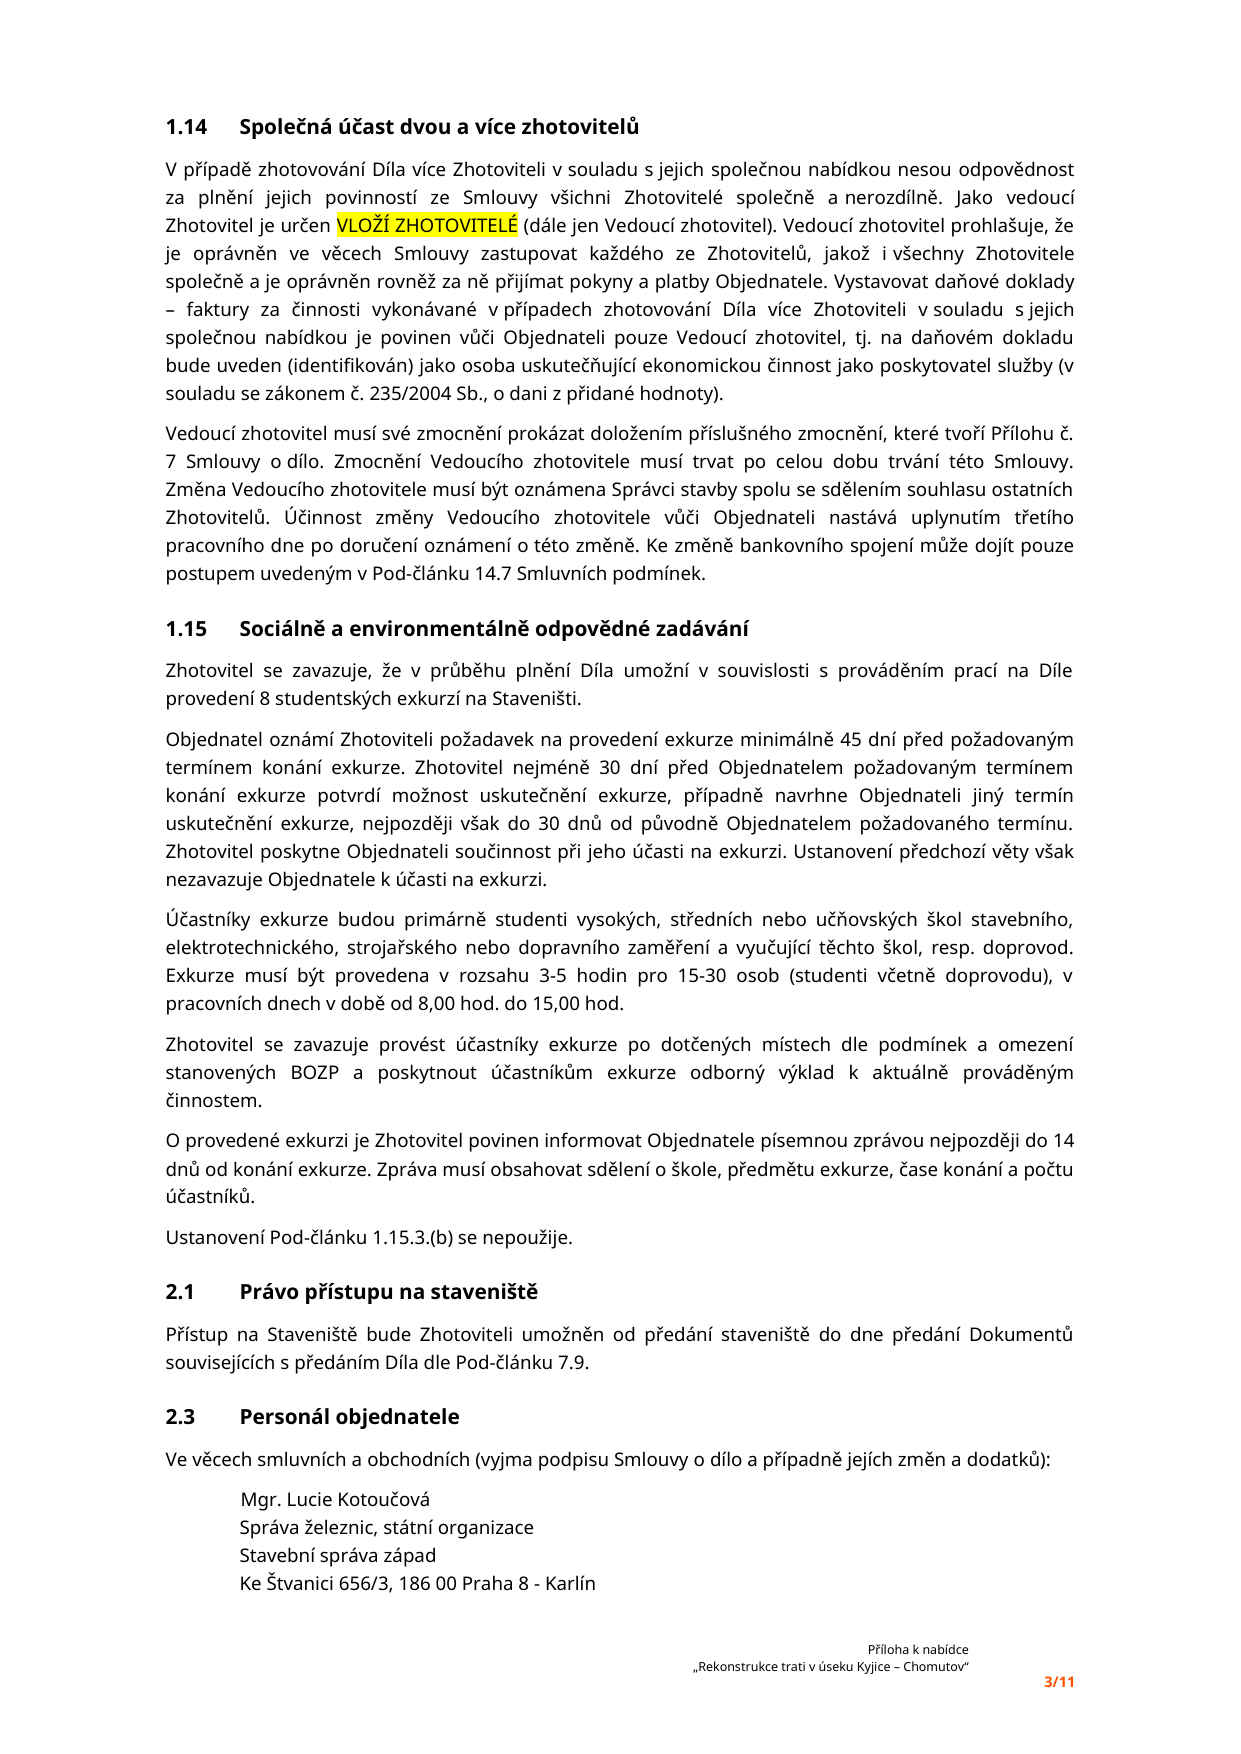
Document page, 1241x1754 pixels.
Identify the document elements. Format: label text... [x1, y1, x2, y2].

text Vedoucí zhotovitel musí své zmocnění prokázat doložením příslušného zmocnění, které tvoří Přílohu č. 7 Smlouvy o dílo. Zmocnění Vedoucího zhotovitele musí trvat po celou dobu trvání této Smlouvy. Změna Vedoucího zhotovitele musí být oznámena Správci stavby spolu se sdělením souhlasu ostatních Zhotovitelů. Účinnost změny Vedoucího zhotovitele vůči Objednateli nastává uplynutím třetího pracovního dne po doručení oznámení o této změně. Ke změně bankovního spojení může dojít pouze postupem uvedeným v Pod-článku 14.7 Smluvních podmínek. [165, 421, 1075, 586]
text Přístup na Staveniště bude Zhotoviteli umožněn od předání staveniště do dne předání Dokumentů souvisejících s předáním Díla dle Pod-článku 7.9. [165, 1321, 1075, 1375]
text Zhotovitel se zavazuje, že v průběhu plnění Díla umožní v souvislosti s prováděním prací na Díle provedení 8 studentských exkurzí na Staveništi. [165, 657, 1075, 711]
text O provedené exkurzi je Zhotovitel povinen informovat Objednatele písemnou zprávou nejpozději do 14 dnů od konání exkurze. Zpráva musí obsahovat sdělení o škole, předmětu exkurze, čase konání a počtu účastníků. [165, 1128, 1075, 1209]
text Ustanovení Pod-článku 1.15.3.(b) se nepoužije. [165, 1224, 1075, 1250]
text Objednatel oznámí Zhotoviteli požadavek na provedení exkurze minimálně 45 dní před požadovaným termínem konání exkurze. Zhotovitel nejméně 30 dní před Objednatelem požadovaným termínem konání exkurze potvrdí možnost uskutečnění exkurze, případně navrhne Objednateli jiný termín uskutečnění exkurze, nejpozději však do 30 dnů od původně Objednatelem požadovaného termínu. Zhotovitel poskytne Objednateli součinnost při jeho účasti na exkurzi. Ustanovení předchozí věty však nezavazuje Objednatele k účasti na exkurzi. [165, 726, 1075, 892]
text Stavební správa západ [239, 1542, 1075, 1568]
text Správa železnic, státní organizace [165, 1514, 1075, 1540]
text V případě zhotovování Díla více Zhotoviteli v souladu s jejich společnou nabídkou nesou odpovědnost za plnění jejich povinností ze Smlouvy všichni Zhotovitelé společně a nerozdílně. Jako vedoucí Zhotovitel je určen VLOŽÍ ZHOTOVITELÉ (dále jen Vedoucí zhotovitel). Vedoucí zhotovitel prohlašuje, že je oprávněn ve věcech Smlouvy zastupovat každého ze Zhotovitelů, jakož i všechny Zhotovitele společně a je oprávněn rovněž za ně přijímat pokyny a platby Objednatele. Vystavovat daňové doklady – faktury za činnosti vykonávané v případech zhotovování Díla více Zhotoviteli v souladu s jejich společnou nabídkou je povinen vůči Objednateli pouze Vedoucí zhotovitel, tj. na daňovém dokladu bude uveden (identifikován) jako osoba uskutečňující ekonomickou činnost jako poskytovatel služby (v souladu se zákonem č. 235/2004 Sb., o dani z přidané hodnoty). [165, 156, 1075, 406]
text Účastníky exkurze budou primárně studenti vysokých, středních nebo učňovských škol stavebního, elektrotechnického, strojařského nebo dopravního zaměření a vyučující těchto škol, resp. doprovod. Exkurze musí být provedena v rozsahu 3-5 hodin pro 15-30 osob (studenti včetně doprovodu), v pracovních dnech v době od 8,00 hod. do 15,00 hod. [165, 907, 1075, 1016]
text Ve věcech smluvních a obchodních (vyjma podpisu Smlouvy o dílo a případně jejích změn a dodatků): [165, 1446, 1075, 1471]
text 1.15 Sociálně a environmentálně odpovědné zadávání [165, 614, 1075, 642]
text 2.1 Právo přístupu na staveniště [165, 1277, 1075, 1306]
text Ke Štvanici 656/3, 186 00 Praha 8 - Karlín [165, 1571, 1075, 1596]
text Zhotovitel se zavazuje provést účastníky exkurze po dotčených místech dle podmínek a omezení stanovených BOZP a poskytnout účastníkům exkurze odborný výklad k aktuálně prováděným činnostem. [165, 1031, 1075, 1113]
text Mgr. Lucie Kotoučová [240, 1486, 1075, 1512]
text 1.14 Společná účast dvou a více zhotovitelů [165, 112, 1075, 141]
text 2.3 Personál objednatele [165, 1402, 1075, 1431]
